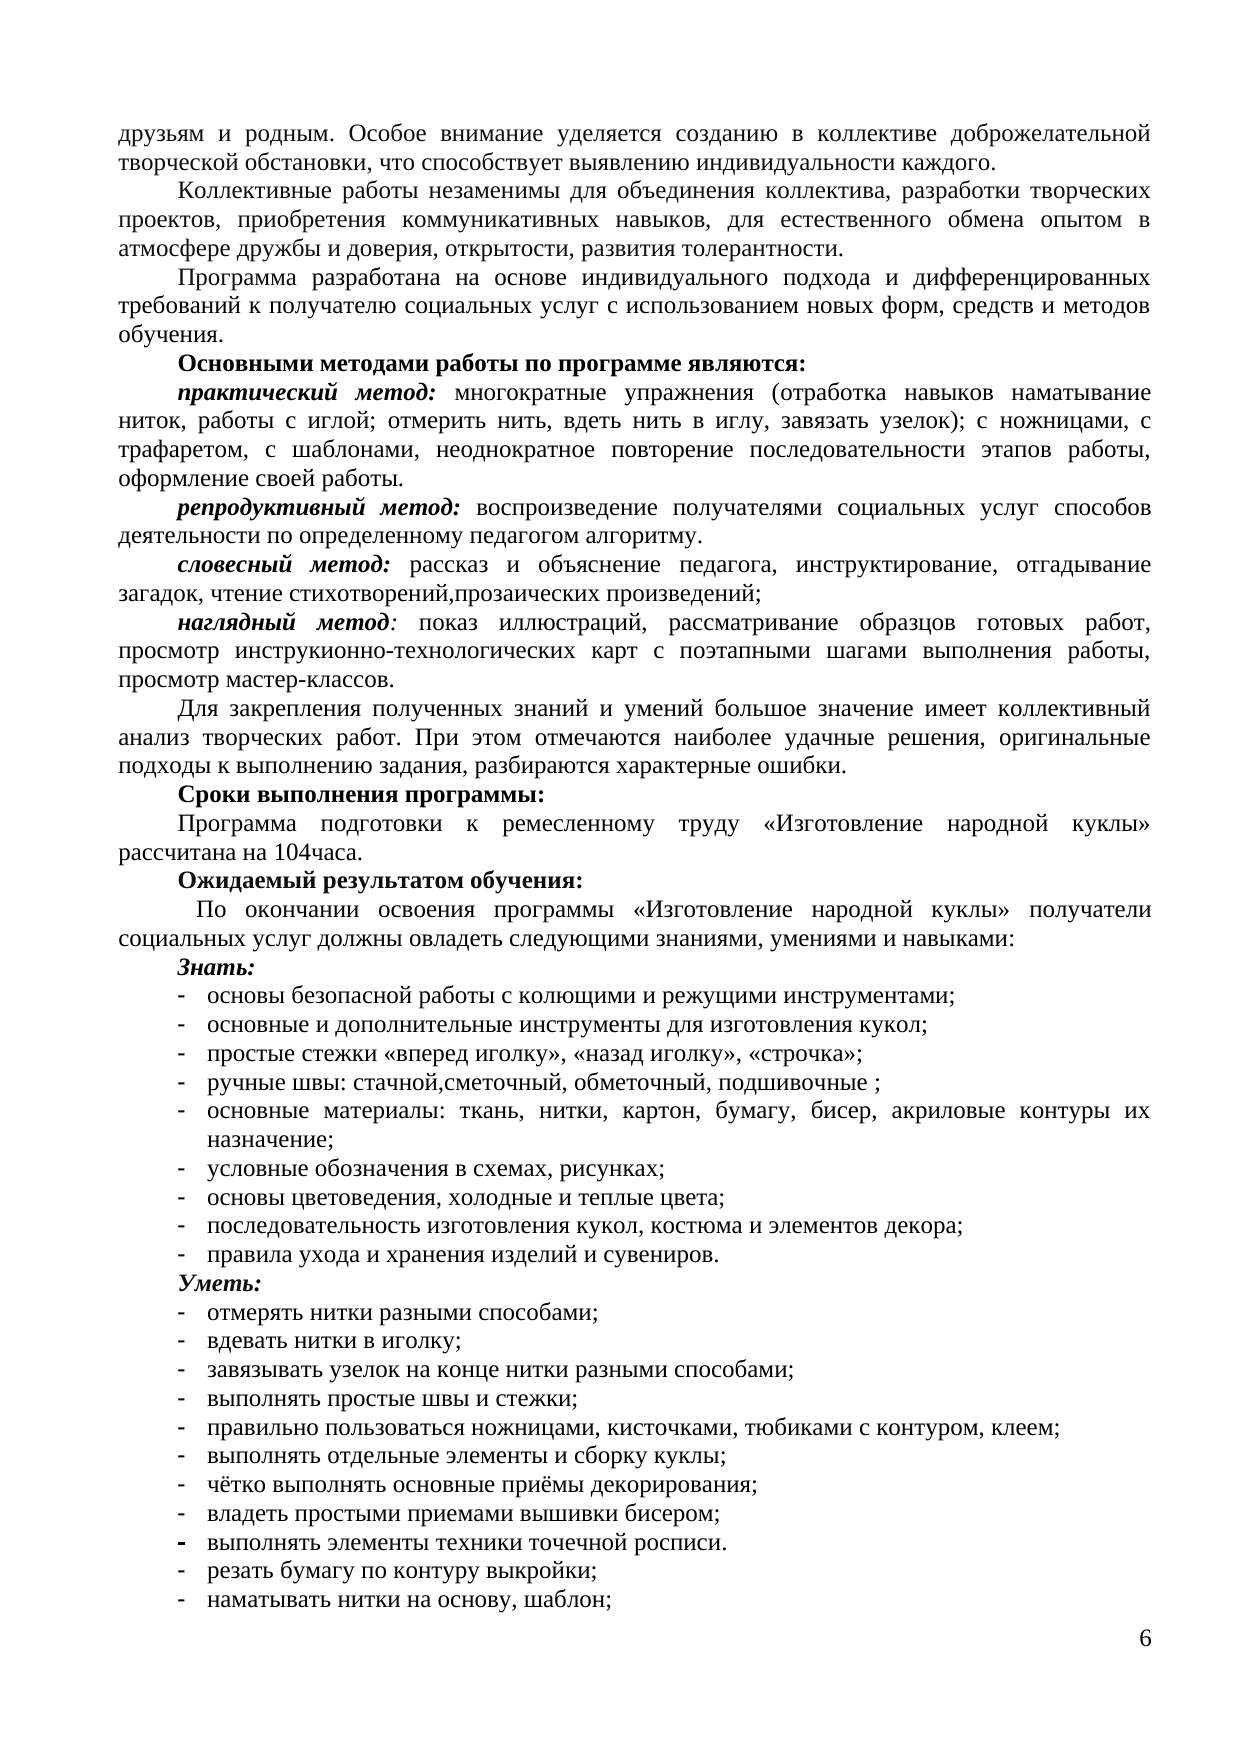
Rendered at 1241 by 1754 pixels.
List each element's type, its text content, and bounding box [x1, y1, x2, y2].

list вдевать нитки в иголку; [177, 1326, 1152, 1354]
list выполнять элементы техники точечной росписи. [177, 1527, 1152, 1556]
text практический метод: многократные упражнения (отработка навыков наматывание ниток, работы с иглой; отмерить нить, вдеть нить в иглу, завязать узелок); с ножницами, с трафаретом, с шаблонами, неоднократное повторение последовательности этапов работы, оформление своей работы. [118, 377, 1152, 492]
list основы безопасной работы с колющими и режущими инструментами; [177, 981, 1152, 1009]
list последовательность изготовления кукол, костюма и элементов декора; [177, 1211, 1152, 1239]
list выполнять простые швы и стежки; [177, 1383, 1152, 1412]
text наглядный метод: показ иллюстраций, рассматривание образцов готовых работ, просмотр инструкионно-технологических карт с поэтапными шагами выполнения работы, просмотр мастер-классов. [118, 607, 1152, 693]
list отмерять нитки разными способами; [177, 1297, 1152, 1326]
list ручные швы: стачной,сметочный, обметочный, подшивочные ; [177, 1067, 1152, 1096]
text Основными методами работы по программе являются: [118, 348, 1182, 377]
list завязывать узелок на конце нитки разными способами; [177, 1354, 1152, 1383]
text репродуктивный метод: воспроизведение получателями социальных услуг способов деятельности по определенному педагогом алгоритму. [118, 492, 1152, 549]
list чётко выполнять основные приёмы декорирования; [177, 1469, 1152, 1498]
text словесный метод: рассказ и объяснение педагога, инструктирование, отгадывание загадок, чтение стихотворений,прозаических произведений; [118, 549, 1152, 607]
list резать бумагу по контуру выкройки; [177, 1556, 1152, 1584]
list наматывать нитки на основу, шаблон; [177, 1584, 1152, 1613]
text Ожидаемый результатом обучения: [118, 866, 1152, 894]
text Сроки выполнения программы: [118, 779, 1152, 808]
list правильно пользоваться ножницами, кисточками, тюбиками с контуром, клеем; [177, 1412, 1152, 1441]
list простые стежки «вперед иголку», «назад иголку», «строчка»; [177, 1038, 1152, 1067]
list правила ухода и хранения изделий и сувениров. [177, 1239, 1152, 1268]
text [118, 118, 1152, 176]
text Знать: [118, 952, 1152, 981]
text По окончании освоения программы «Изготовление народной куклы» получатели социальных услуг должны овладеть следующими знаниями, умениями и навыками: [118, 894, 1152, 952]
list основы цветоведения, холодные и теплые цвета; [177, 1182, 1152, 1211]
text Программа разработана на основе индивидуального подхода и дифференцированных требований к получателю социальных услуг с использованием новых форм, средств и методов обучения. [118, 262, 1152, 348]
text Для закрепления полученных знаний и умений большое значение имеет коллективный анализ творческих работ. При этом отмечаются наиболее удачные решения, оригинальные подходы к выполнению задания, разбираются характерные ошибки. [118, 693, 1152, 779]
text Программа подготовки к ремесленному труду «Изготовление народной куклы» рассчитана на 104часа. [118, 808, 1152, 866]
list основные и дополнительные инструменты для изготовления кукол; [177, 1009, 1152, 1038]
text Уметь: [118, 1268, 1152, 1297]
list основные материалы: ткань, нитки, картон, бумагу, бисер, акриловые контуры их назначение; [177, 1096, 1152, 1153]
list условные обозначения в схемах, рисунках; [177, 1153, 1152, 1182]
list выполнять отдельные элементы и сборку куклы; [177, 1441, 1152, 1469]
text Коллективные работы незаменимы для объединения коллектива, разработки творческих проектов, приобретения коммуникативных навыков, для естественного обмена опытом в атмосфере дружбы и доверия, открытости, развития толерантности. [118, 176, 1152, 262]
list владеть простыми приемами вышивки бисером; [177, 1498, 1152, 1527]
